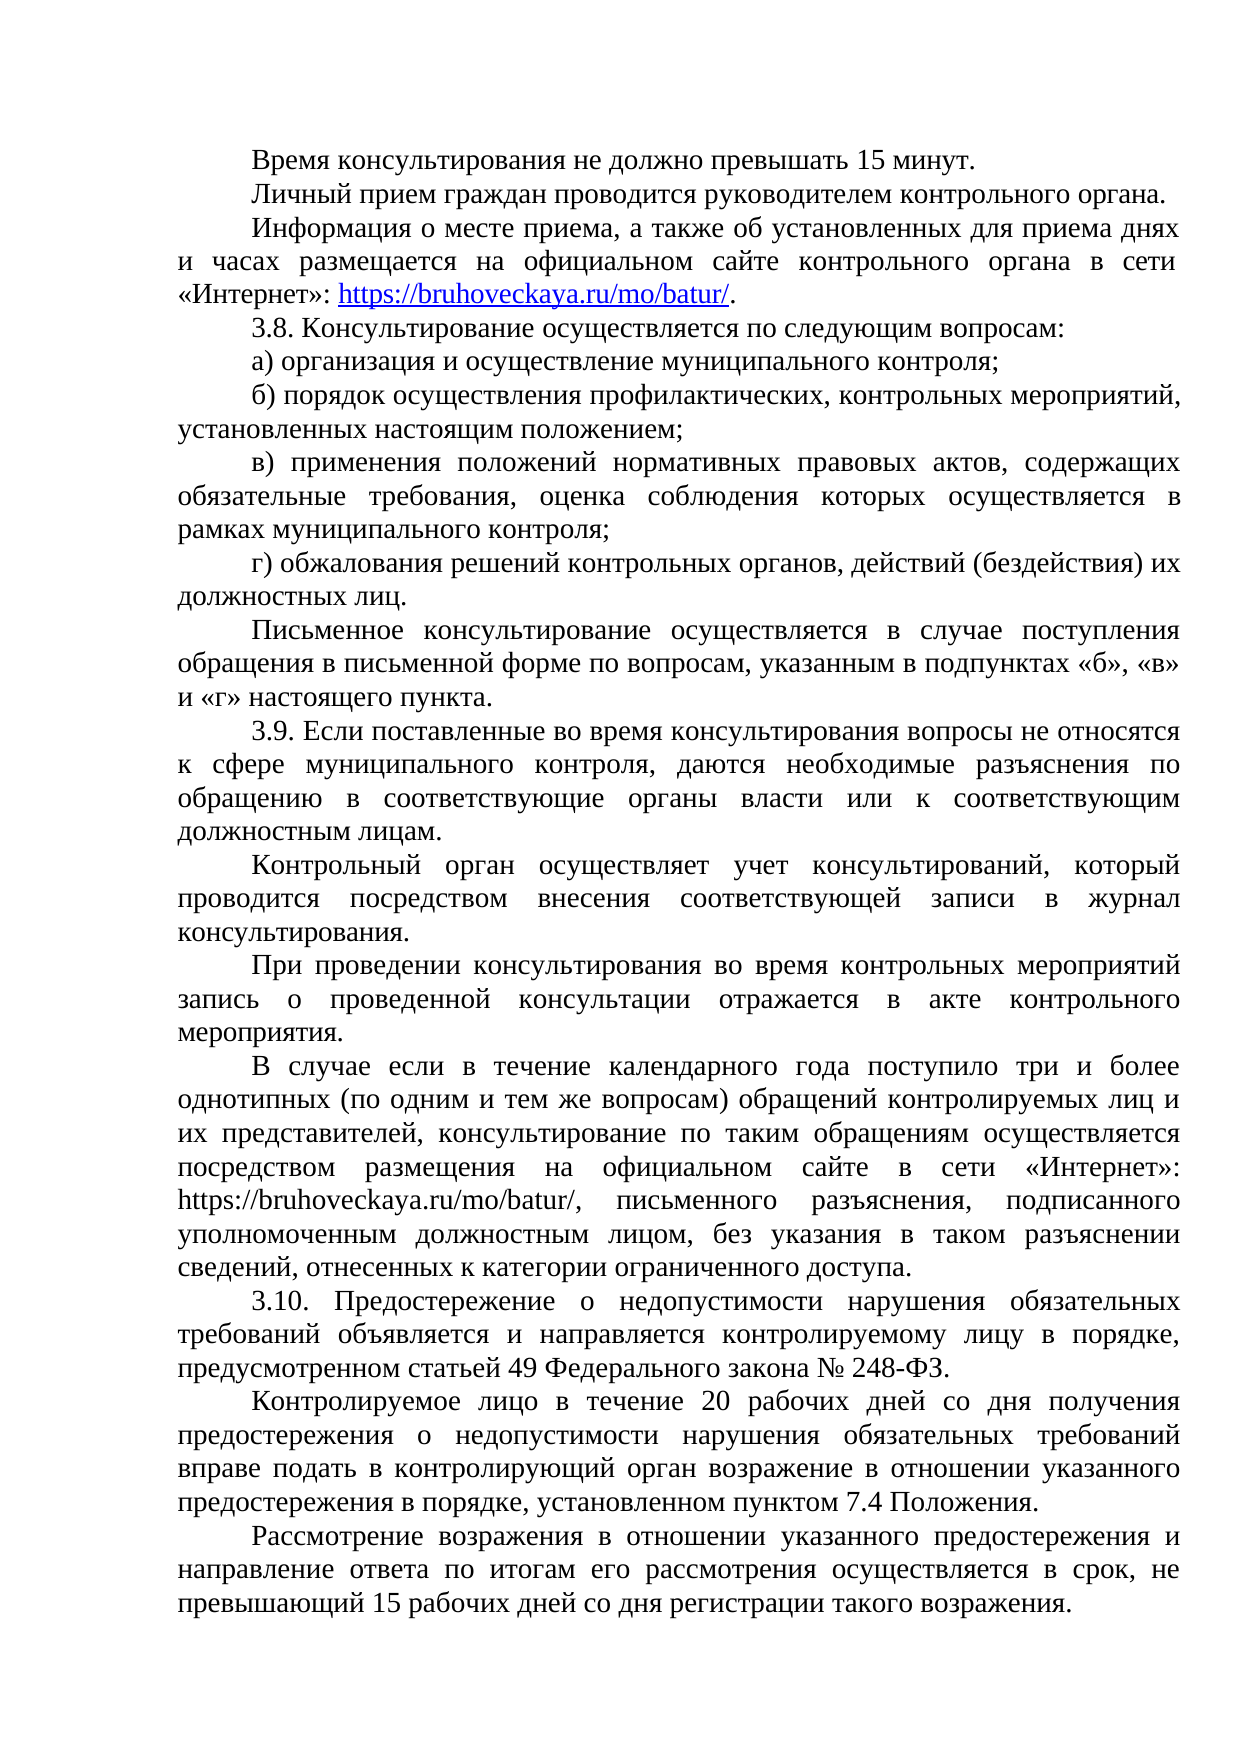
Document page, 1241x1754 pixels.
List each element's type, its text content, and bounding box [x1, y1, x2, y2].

text Информация о месте приема, а также об установленных для приема днях и часах размещается на официальном сайте контрольного органа в сети [177, 210, 1181, 277]
text При проведении консультирования во время контрольных мероприятий запись о проведенной консультации отражается в акте контрольного мероприятия. [177, 947, 1181, 1048]
text Время консультирования не должно превышать 15 минут. [251, 143, 1181, 176]
text Контролируемое лицо в течение 20 рабочих дней со дня получения предостережения о недопустимости нарушения обязательных требований вправе подать в контролирующий орган возражение в отношении указанного предостережения в порядке, установленном пунктом 7.4 Положения. [177, 1383, 1181, 1518]
text 3.8. Консультирование осуществляется по следующим вопросам: [177, 310, 1181, 344]
text Контрольный орган осуществляет учет консультирований, который проводится посредством внесения соответствующей записи в журнал консультирования. [177, 847, 1181, 947]
text Письменное консультирование осуществляется в случае поступления обращения в письменной форме по вопросам, указанным в подпунктах «б», «в» и «г» настоящего пункта. [177, 612, 1181, 713]
text в) применения положений нормативных правовых актов, содержащих обязательные требования, оценка соблюдения которых осуществляется в рамках муниципального контроля; [177, 444, 1181, 545]
text Личный прием граждан проводится руководителем контрольного органа. [251, 176, 1181, 210]
text Рассмотрение возражения в отношении указанного предостережения и направление ответа по итогам его рассмотрения осуществляется в срок, не превышающий 15 рабочих дней со дня регистрации такого возражения. [177, 1518, 1181, 1618]
text 3.9. Если поставленные во время консультирования вопросы не относятся к сфере муниципального контроля, даются необходимые разъяснения по обращению в соответствующие органы власти или к соответствующим должностным лицам. [177, 713, 1181, 847]
text б) порядок осуществления профилактических, контрольных мероприятий, установленных настоящим положением; [177, 377, 1181, 444]
text «Интернет»: https://bruhoveckaya.ru/mo/batur/. [177, 277, 1181, 310]
text В случае если в течение календарного года поступило три и более однотипных (по одним и тем же вопросам) обращений контролируемых лиц и их представителей, консультирование по таким обращениям осуществляется посредством размещения на официальном сайте в сети «Интернет»: https://bruhoveckaya.ru/mo/batur/, письменного разъяснения, подписанного уполномоченным должностным лицом, без указания в таком разъяснении сведений, отнесенных к категории ограниченного доступа. [177, 1048, 1181, 1283]
text а) организация и осуществление муниципального контроля; [177, 344, 1181, 377]
text г) обжалования решений контрольных органов, действий (бездействия) их должностных лиц. [177, 545, 1181, 612]
text 3.10. Предостережение о недопустимости нарушения обязательных требований объявляется и направляется контролируемому лицу в порядке, предусмотренном статьей 49 Федерального закона № 248-ФЗ. [177, 1283, 1181, 1383]
